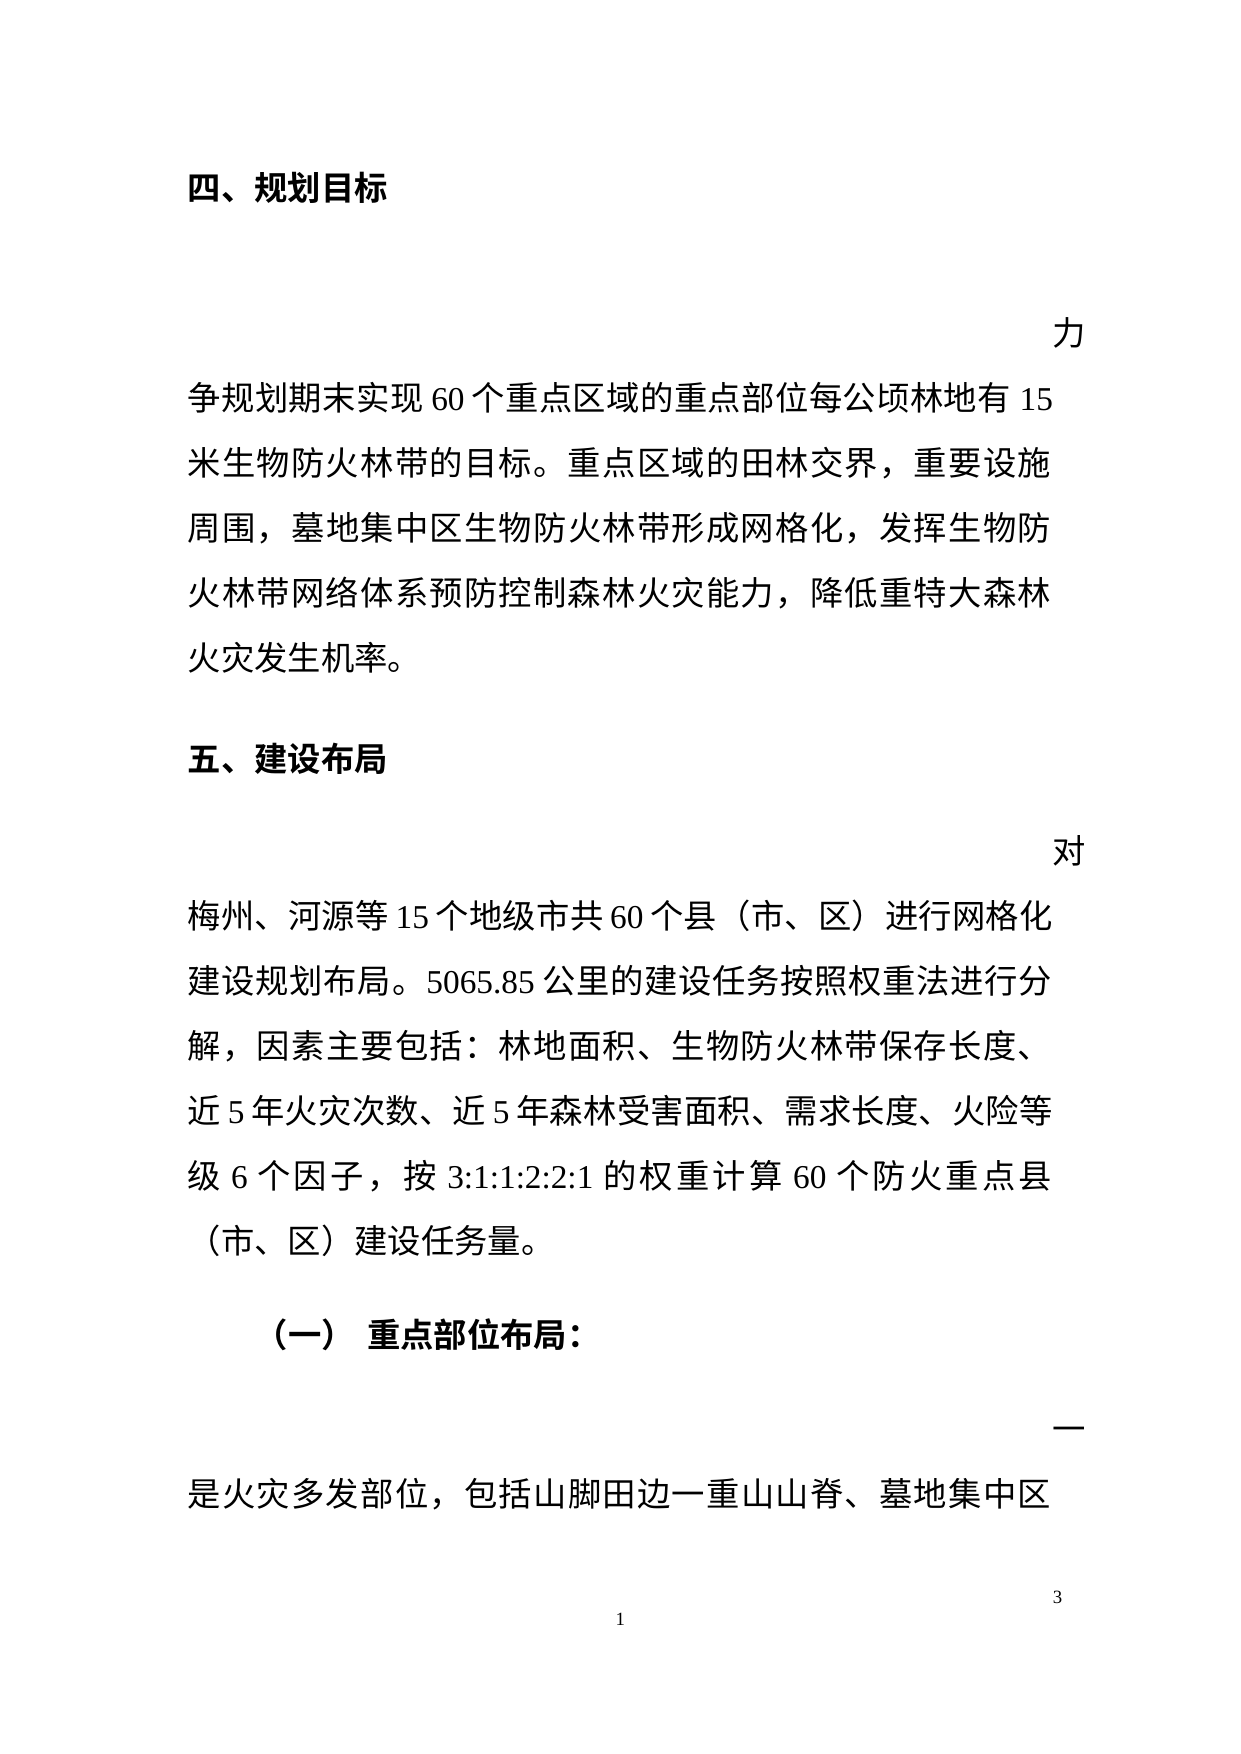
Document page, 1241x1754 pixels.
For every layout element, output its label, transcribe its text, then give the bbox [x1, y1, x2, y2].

subtitle 重点部位布局： [254, 1300, 1053, 1365]
text 力争规划期末实现60个重点区域的重点部位每公顷林地有15米生物防火林带的目标。重点区域的田林交界，重要设施周围，墓地集中区生物防火林带形成网格化，发挥生物防火林带网络体系预防控制森林火灾能力，降低重特大森林火灾发生机率。 [187, 299, 1053, 689]
text 对梅州、河源等15个地级市共60个县（市、区）进行网格化建设规划布局。5065.85公里的建设任务按照权重法进行分解，因素主要包括：林地面积、生物防火林带保存长度、近5年火灾次数、近5年森林受害面积、需求长度、火险等级6个因子，按3:1:1:2:2:1的权重计算60个防火重点县（市、区）建设任务量。 [187, 816, 1053, 1271]
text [187, 1394, 1053, 1524]
subtitle 四、规划目标 [187, 153, 1053, 218]
subtitle 五、建设布局 [187, 721, 1053, 784]
